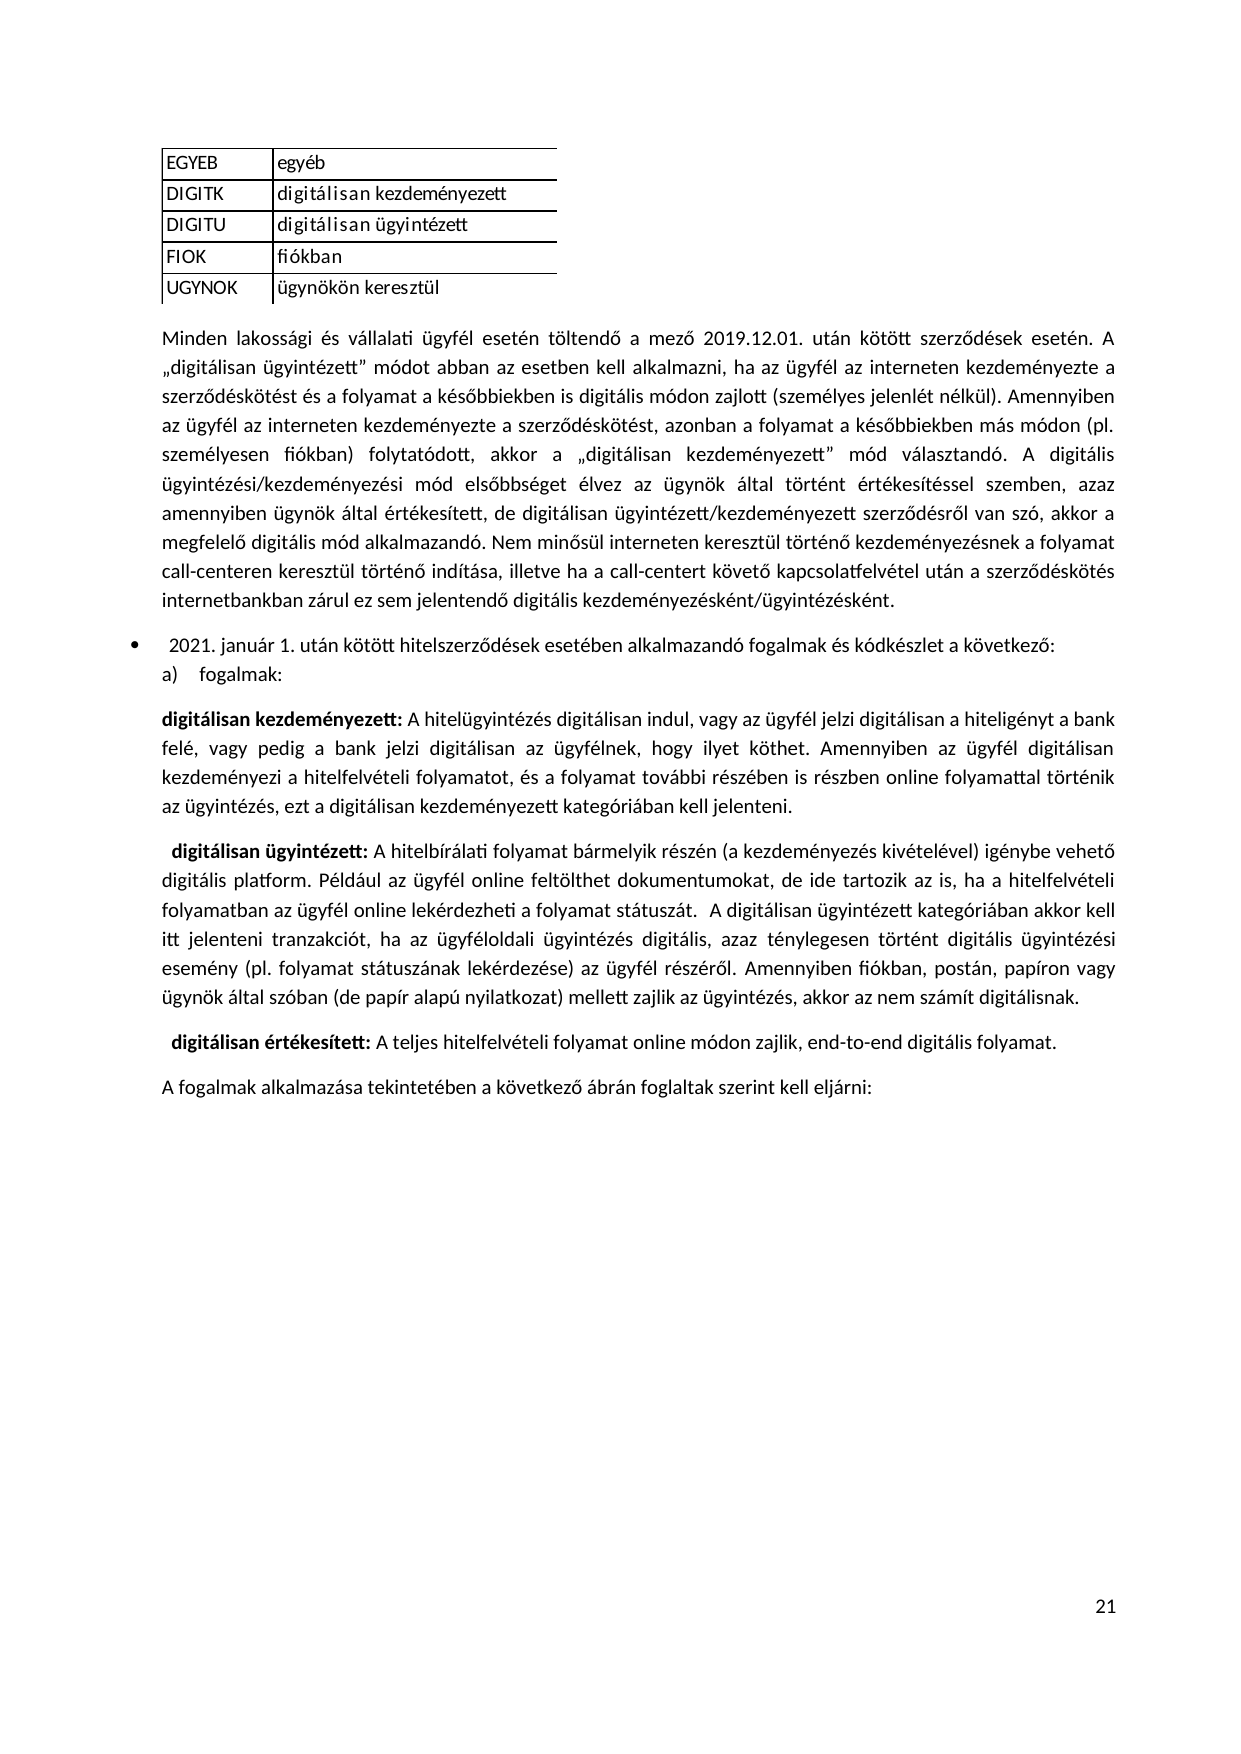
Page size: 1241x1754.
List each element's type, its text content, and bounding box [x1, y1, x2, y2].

text Minden lakossági és vállalati ügyfél esetén töltendő a mező 2019.12.01. után kötött szerződések esetén. A „digitálisan ügyintézett” módot abban az esetben kell alkalmazni, ha az ügyfél az interneten kezdeményezte a szerződéskötést és a folyamat a későbbiekben is digitális módon zajlott (személyes jelenlét nélkül). Amennyiben az ügyfél az interneten kezdeményezte a szerződéskötést, azonban a folyamat a későbbiekben más módon (pl. személyesen fiókban) folytatódott, akkor a „digitálisan kezdeményezett” mód választandó. A digitális ügyintézési/kezdeményezési mód elsőbbséget élvez az ügynök által történt értékesítéssel szemben, azaz amennyiben ügynök által értékesített, de digitálisan ügyintézett/kezdeményezett szerződésről van szó, akkor a megfelelő digitális mód alkalmazandó. Nem minősül interneten keresztül történő kezdeményezésnek a folyamat call-centeren keresztül történő indítása, illetve ha a call-centert követő kapcsolatfelvétel után a szerződéskötés internetbankban zárul ez sem jelentendő digitális kezdeményezésként/ügyintézésként. [162, 325, 1116, 613]
text A fogalmak alkalmazása tekintetében a következő ábrán foglaltak szerint kell eljárni: [162, 1074, 1116, 1099]
list fogalmak: [162, 661, 1116, 687]
text digitálisan ügyintézett: A hitelbírálati folyamat bármelyik részén (a kezdeményezés kivételével) igénybe vehető digitális platform. Például az ügyfél online feltölthet dokumentumokat, de ide tartozik az is, ha a hitelfelvételi folyamatban az ügyfél online lekérdezheti a folyamat státuszát. A digitálisan ügyintézett kategóriában akkor kell itt jelenteni tranzakciót, ha az ügyféloldali ügyintézés digitális, azaz ténylegesen történt digitális ügyintézési esemény (pl. folyamat státuszának lekérdezése) az ügyfél részéről. Amennyiben fiókban, postán, papíron vagy ügynök által szóban (de papír alapú nyilatkozat) mellett zajlik az ügyintézés, akkor az nem számít digitálisnak. [162, 838, 1116, 1010]
list 2021. január 1. után kötött hitelszerződések esetében alkalmazandó fogalmak és kódkészlet a következő: [131, 632, 1116, 658]
text digitálisan kezdeményezett: A hitelügyintézés digitálisan indul, vagy az ügyfél jelzi digitálisan a hiteligényt a bank felé, vagy pedig a bank jelzi digitálisan az ügyfélnek, hogy ilyet köthet. Amennyiben az ügyfél digitálisan kezdeményezi a hitelfelvételi folyamatot, és a folyamat további részében is részben online folyamattal történik az ügyintézés, ezt a digitálisan kezdeményezett kategóriában kell jelenteni. [162, 706, 1116, 819]
text digitálisan értékesített: A teljes hitelfelvételi folyamat online módon zajlik, end-to-end digitális folyamat. [162, 1029, 1116, 1054]
